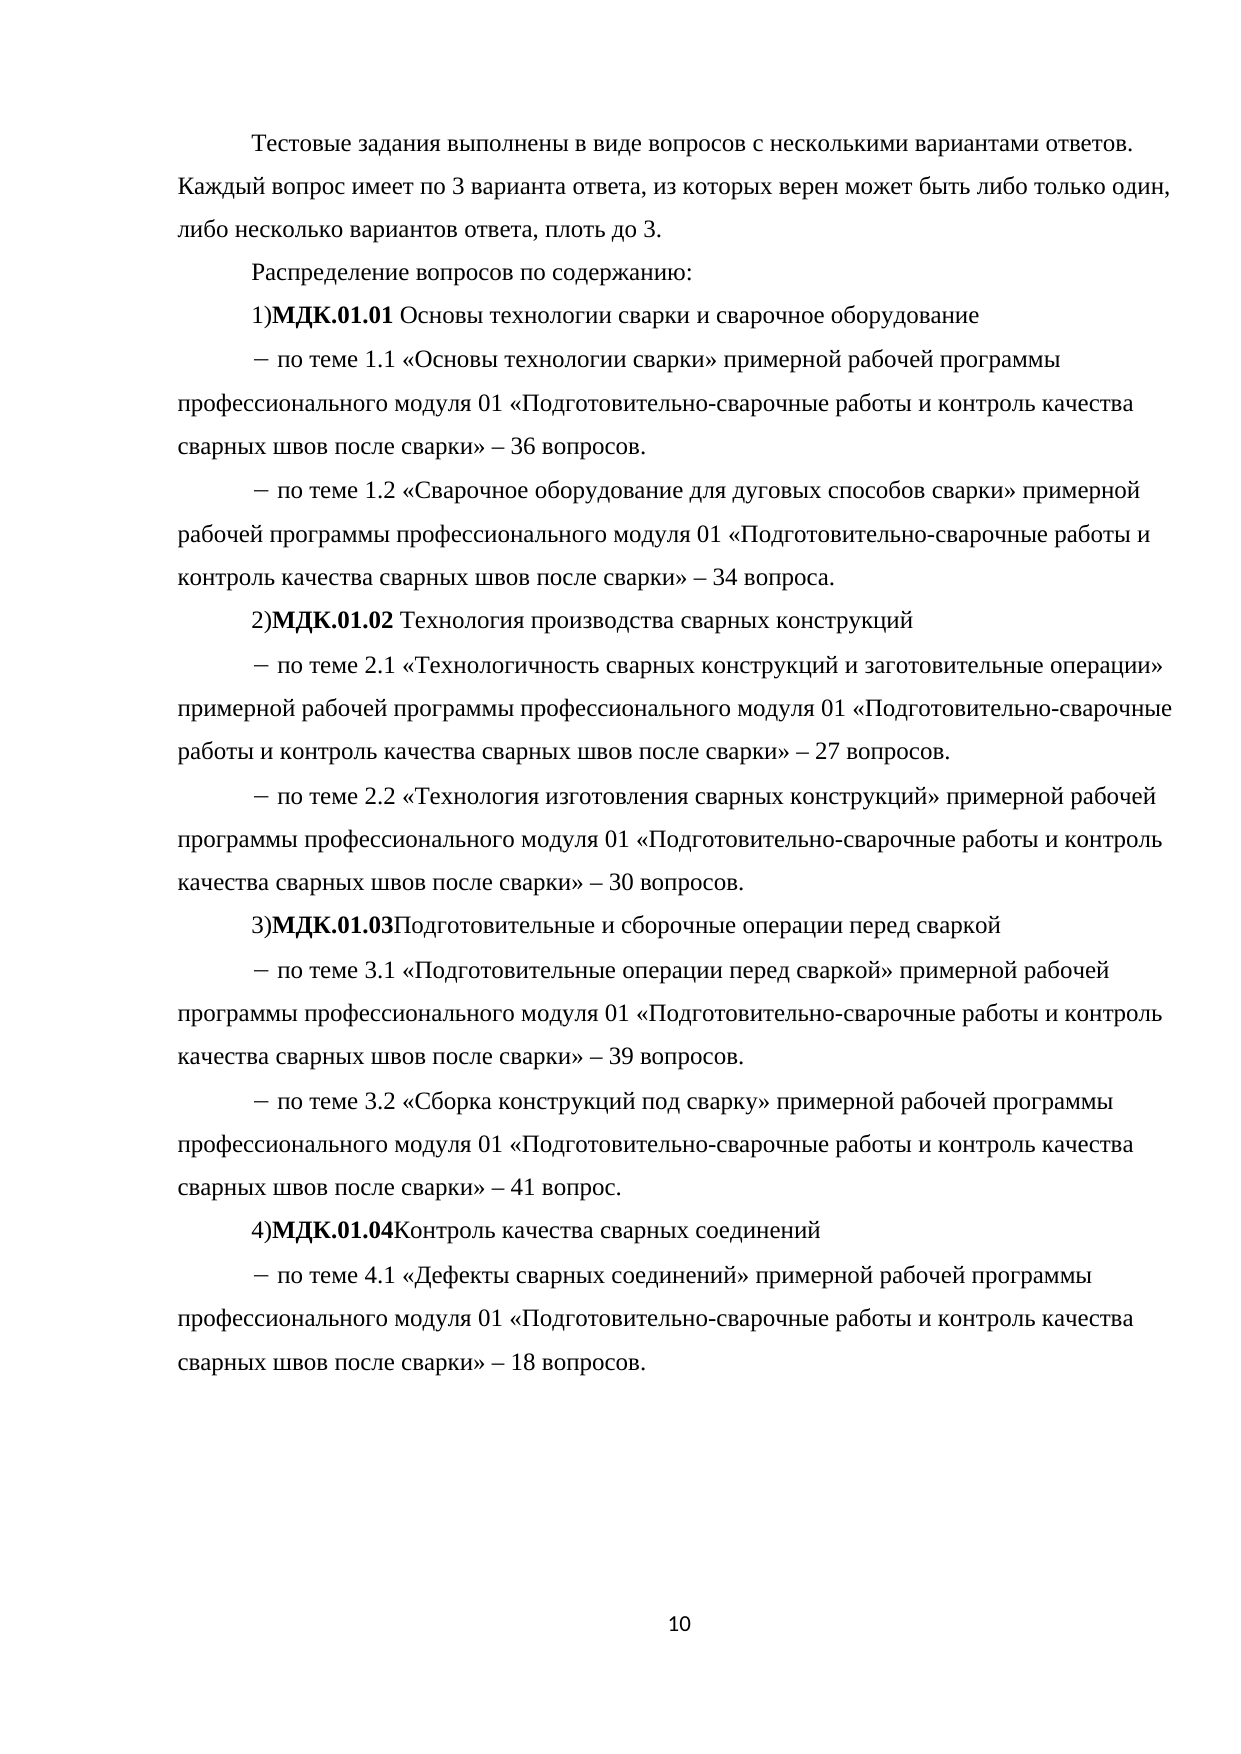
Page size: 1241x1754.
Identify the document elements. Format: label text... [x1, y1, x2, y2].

text − по теме 1.2 «Сварочное оборудование для дуговых способов сварки» примерной [251, 463, 1240, 508]
text − по теме 2.2 «Технология изготовления сварных конструкций» примерной рабочей [251, 768, 1240, 813]
text качества сварных швов после сварки» – 39 вопросов. [177, 1030, 1240, 1073]
text рабочей программы профессионального модуля 01 «Подготовительно-сварочные работы и [177, 508, 1240, 551]
text − по теме 3.2 «Сборка конструкций под сварку» примерной рабочей программы [251, 1073, 1240, 1118]
text примерной рабочей программы профессионального модуля 01 «Подготовительно-сварочные [177, 682, 1240, 725]
text − по теме 4.1 «Дефекты сварных соединений» примерной рабочей программы [251, 1247, 1240, 1292]
text − по теме 3.1 «Подготовительные операции перед сваркой» примерной рабочей [251, 942, 1240, 987]
text контроль качества сварных швов после сварки» – 34 вопроса. [177, 551, 1240, 594]
text − по теме 1.1 «Основы технологии сварки» примерной рабочей программы [251, 332, 1240, 377]
text 2)МДК.01.02 Технология производства сварных конструкций [251, 594, 1240, 637]
text профессионального модуля 01 «Подготовительно-сварочные работы и контроль качества [177, 377, 1240, 420]
text Тестовые задания выполнены в виде вопросов с несколькими вариантами ответов. [251, 117, 1240, 160]
text 3)МДК.01.03Подготовительные и сборочные операции перед сваркой [251, 899, 1240, 942]
text сварных швов после сварки» – 36 вопросов. [177, 420, 1240, 463]
text 1)МДК.01.01 Основы технологии сварки и сварочное оборудование [251, 289, 1240, 332]
text сварных швов после сварки» – 18 вопросов. [177, 1335, 1240, 1378]
text сварных швов после сварки» – 41 вопрос. [177, 1161, 1240, 1204]
text программы профессионального модуля 01 «Подготовительно-сварочные работы и контроль [177, 987, 1240, 1030]
text либо несколько вариантов ответа, плоть до 3. [177, 203, 1240, 246]
text Распределение вопросов по содержанию: [251, 246, 1240, 289]
text Каждый вопрос имеет по 3 варианта ответа, из которых верен может быть либо только один, [177, 160, 1240, 203]
text программы профессионального модуля 01 «Подготовительно-сварочные работы и контроль [177, 813, 1240, 856]
text качества сварных швов после сварки» – 30 вопросов. [177, 856, 1240, 899]
text работы и контроль качества сварных швов после сварки» – 27 вопросов. [177, 725, 1240, 768]
text 10 [667, 1608, 1240, 1637]
text − по теме 2.1 «Технологичность сварных конструкций и заготовительные операции» [251, 637, 1240, 682]
text профессионального модуля 01 «Подготовительно-сварочные работы и контроль качества [177, 1118, 1240, 1161]
text 4)МДК.01.04Контроль качества сварных соединений [251, 1204, 1240, 1247]
text профессионального модуля 01 «Подготовительно-сварочные работы и контроль качества [177, 1292, 1240, 1335]
